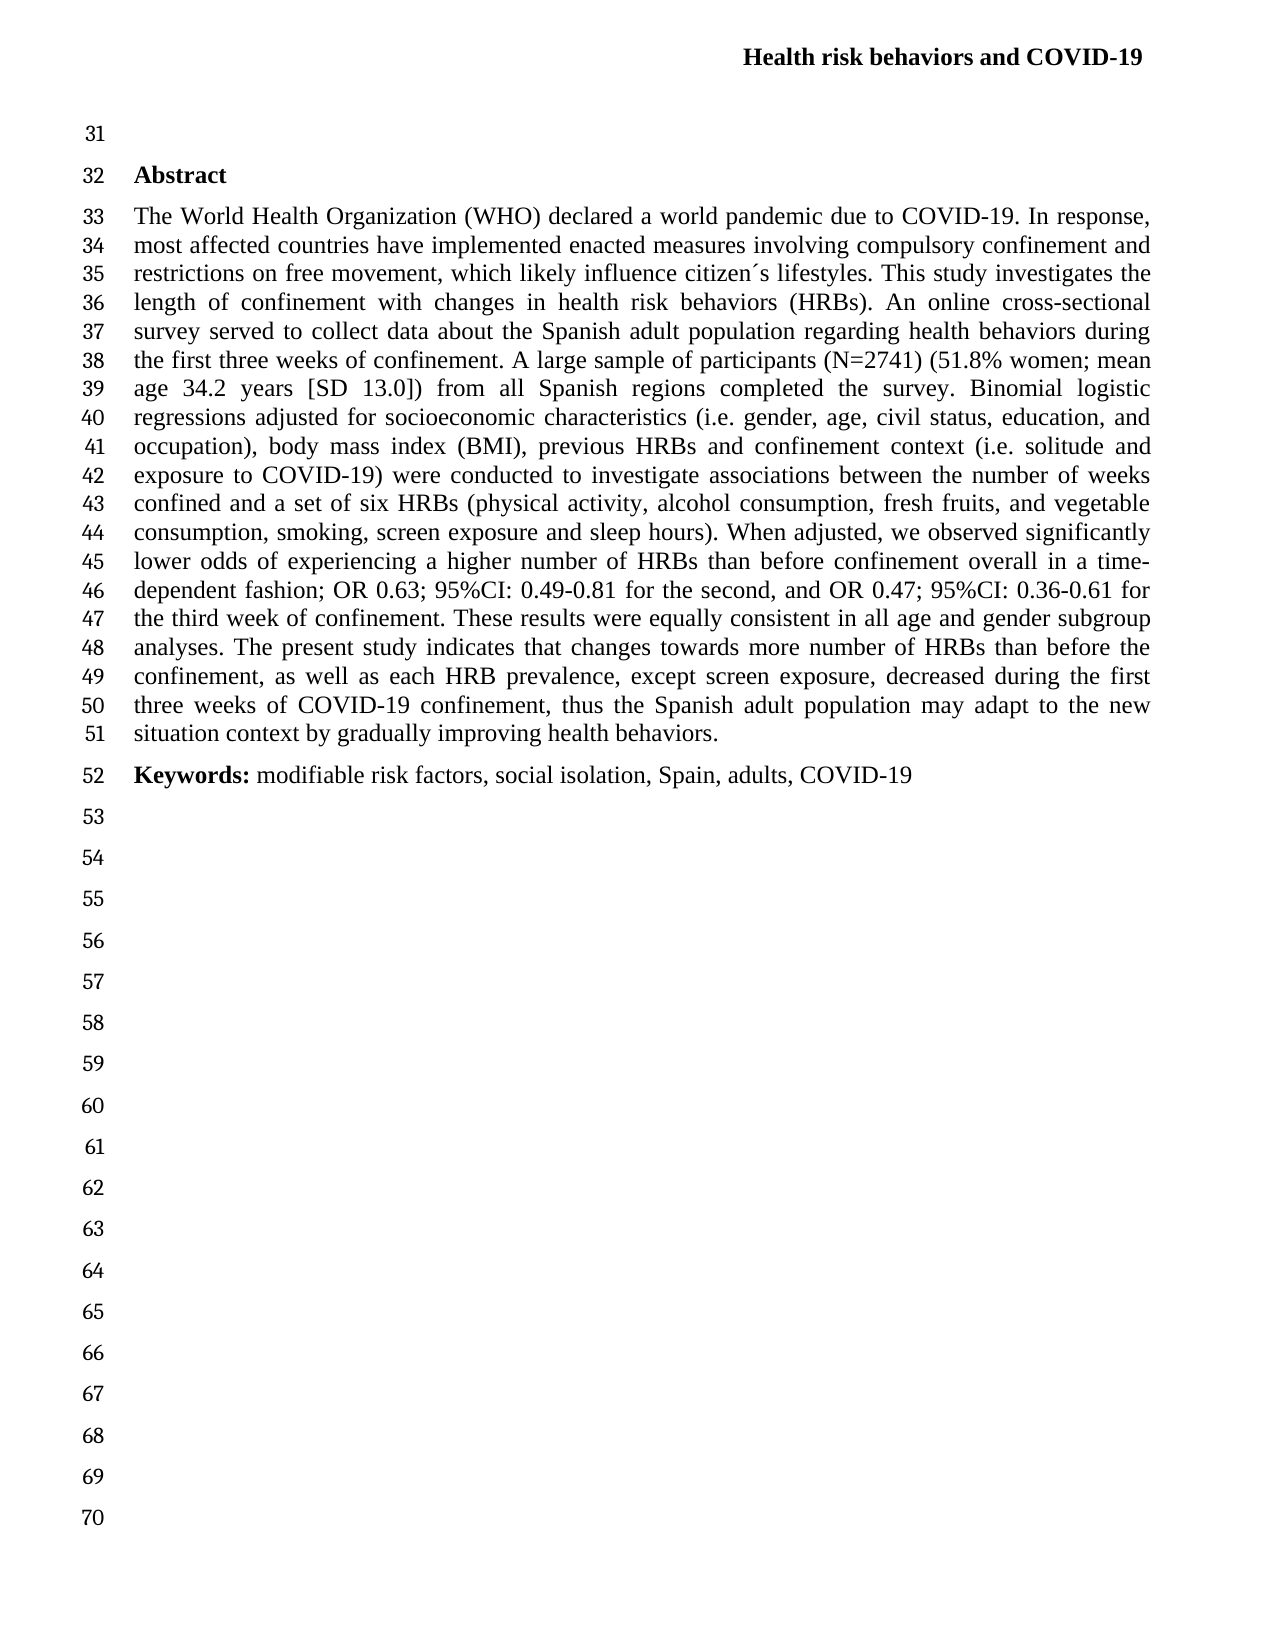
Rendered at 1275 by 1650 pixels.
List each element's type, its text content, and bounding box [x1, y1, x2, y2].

text Abstract [133, 160, 1152, 188]
text Keywords: modifiable risk factors, social isolation, Spain, adults, COVID-19 [133, 760, 1152, 788]
text The World Health Organization (WHO) declared a world pandemic due to COVID-19. In response, most affected countries have implemented enacted measures involving compulsory confinement and restrictions on free movement, which likely influence citizen´s lifestyles. This study investigates the length of confinement with changes in health risk behaviors (HRBs). An online cross-sectional survey served to collect data about the Spanish adult population regarding health behaviors during the first three weeks of confinement. A large sample of participants (N=2741) (51.8% women; mean age 34.2 years [SD 13.0]) from all Spanish regions completed the survey. Binomial logistic regressions adjusted for socioeconomic characteristics (i.e. gender, age, civil status, education, and occupation), body mass index (BMI), previous HRBs and confinement context (i.e. solitude and exposure to COVID-19) were conducted to investigate associations between the number of weeks confined and a set of six HRBs (physical activity, alcohol consumption, fresh fruits, and vegetable consumption, smoking, screen exposure and sleep hours). When adjusted, we observed significantly lower odds of experiencing a higher number of HRBs than before confinement overall in a time-dependent fashion; OR 0.63; 95%CI: 0.49-0.81 for the second, and OR 0.47; 95%CI: 0.36-0.61 for the third week of confinement. These results were equally consistent in all age and gender subgroup analyses. The present study indicates that changes towards more number of HRBs than before the confinement, as well as each HRB prevalence, except screen exposure, decreased during the first three weeks of COVID-19 confinement, thus the Spanish adult population may adapt to the new situation context by gradually improving health behaviors. [133, 201, 1152, 747]
